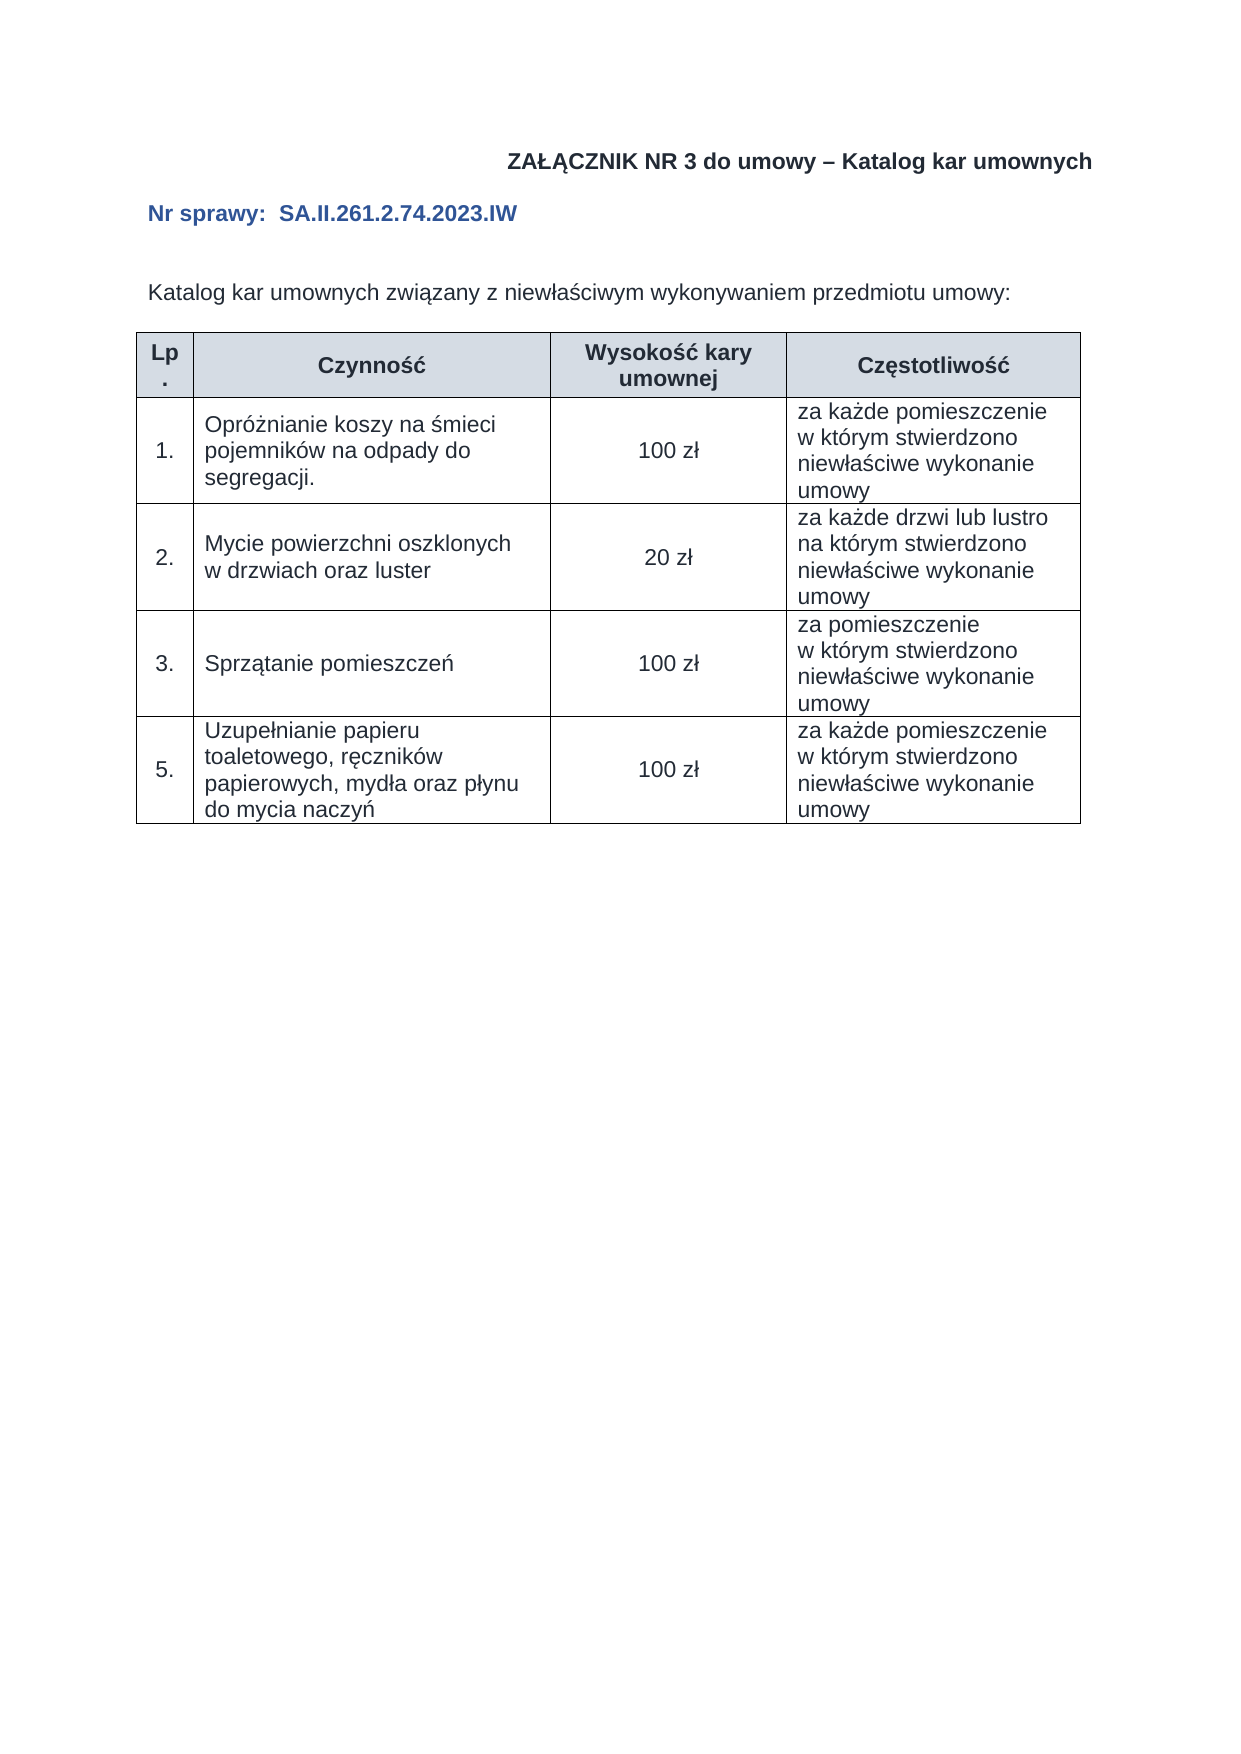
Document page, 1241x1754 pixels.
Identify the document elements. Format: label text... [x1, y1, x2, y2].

text Nr sprawy: SA.II.261.2.74.2023.IW [148, 200, 1093, 227]
table_header Lp. [137, 333, 193, 397]
table_cell 100 zł [551, 398, 786, 503]
table_cell Mycie powierzchni oszklonych w drzwiach oraz luster [194, 504, 550, 609]
table_cell 100 zł [551, 611, 786, 716]
table_cell Opróżnianie koszy na śmieci pojemników na odpady do segregacji. [194, 398, 550, 503]
table_cell za pomieszczenie w którym stwierdzono niewłaściwe wykonanie umowy [787, 611, 1080, 716]
table_cell 2. [137, 504, 193, 609]
text ZAŁĄCZNIK NR 3 do umowy – Katalog kar umownych [148, 148, 1093, 174]
table_cell Uzupełnianie papieru toaletowego, ręczników papierowych, mydła oraz płynu do mycia naczyń [194, 717, 550, 822]
table_header Częstotliwość [787, 333, 1080, 397]
table_cell za każde pomieszczenie w którym stwierdzono niewłaściwe wykonanie umowy [787, 398, 1080, 503]
table_cell 100 zł [551, 717, 786, 822]
table_cell 1. [137, 398, 193, 503]
table_header Czynność [194, 333, 550, 397]
table_cell 20 zł [551, 504, 786, 609]
table_cell za każde drzwi lub lustro na którym stwierdzono niewłaściwe wykonanie umowy [787, 504, 1080, 609]
table_cell 5. [137, 717, 193, 822]
text Katalog kar umownych związany z niewłaściwym wykonywaniem przedmiotu umowy: [148, 279, 1093, 306]
table_cell Sprzątanie pomieszczeń [194, 611, 550, 716]
table_header Wysokość kary umownej [551, 333, 786, 397]
table_cell 3. [137, 611, 193, 716]
table_cell za każde pomieszczenie w którym stwierdzono niewłaściwe wykonanie umowy [787, 717, 1080, 822]
